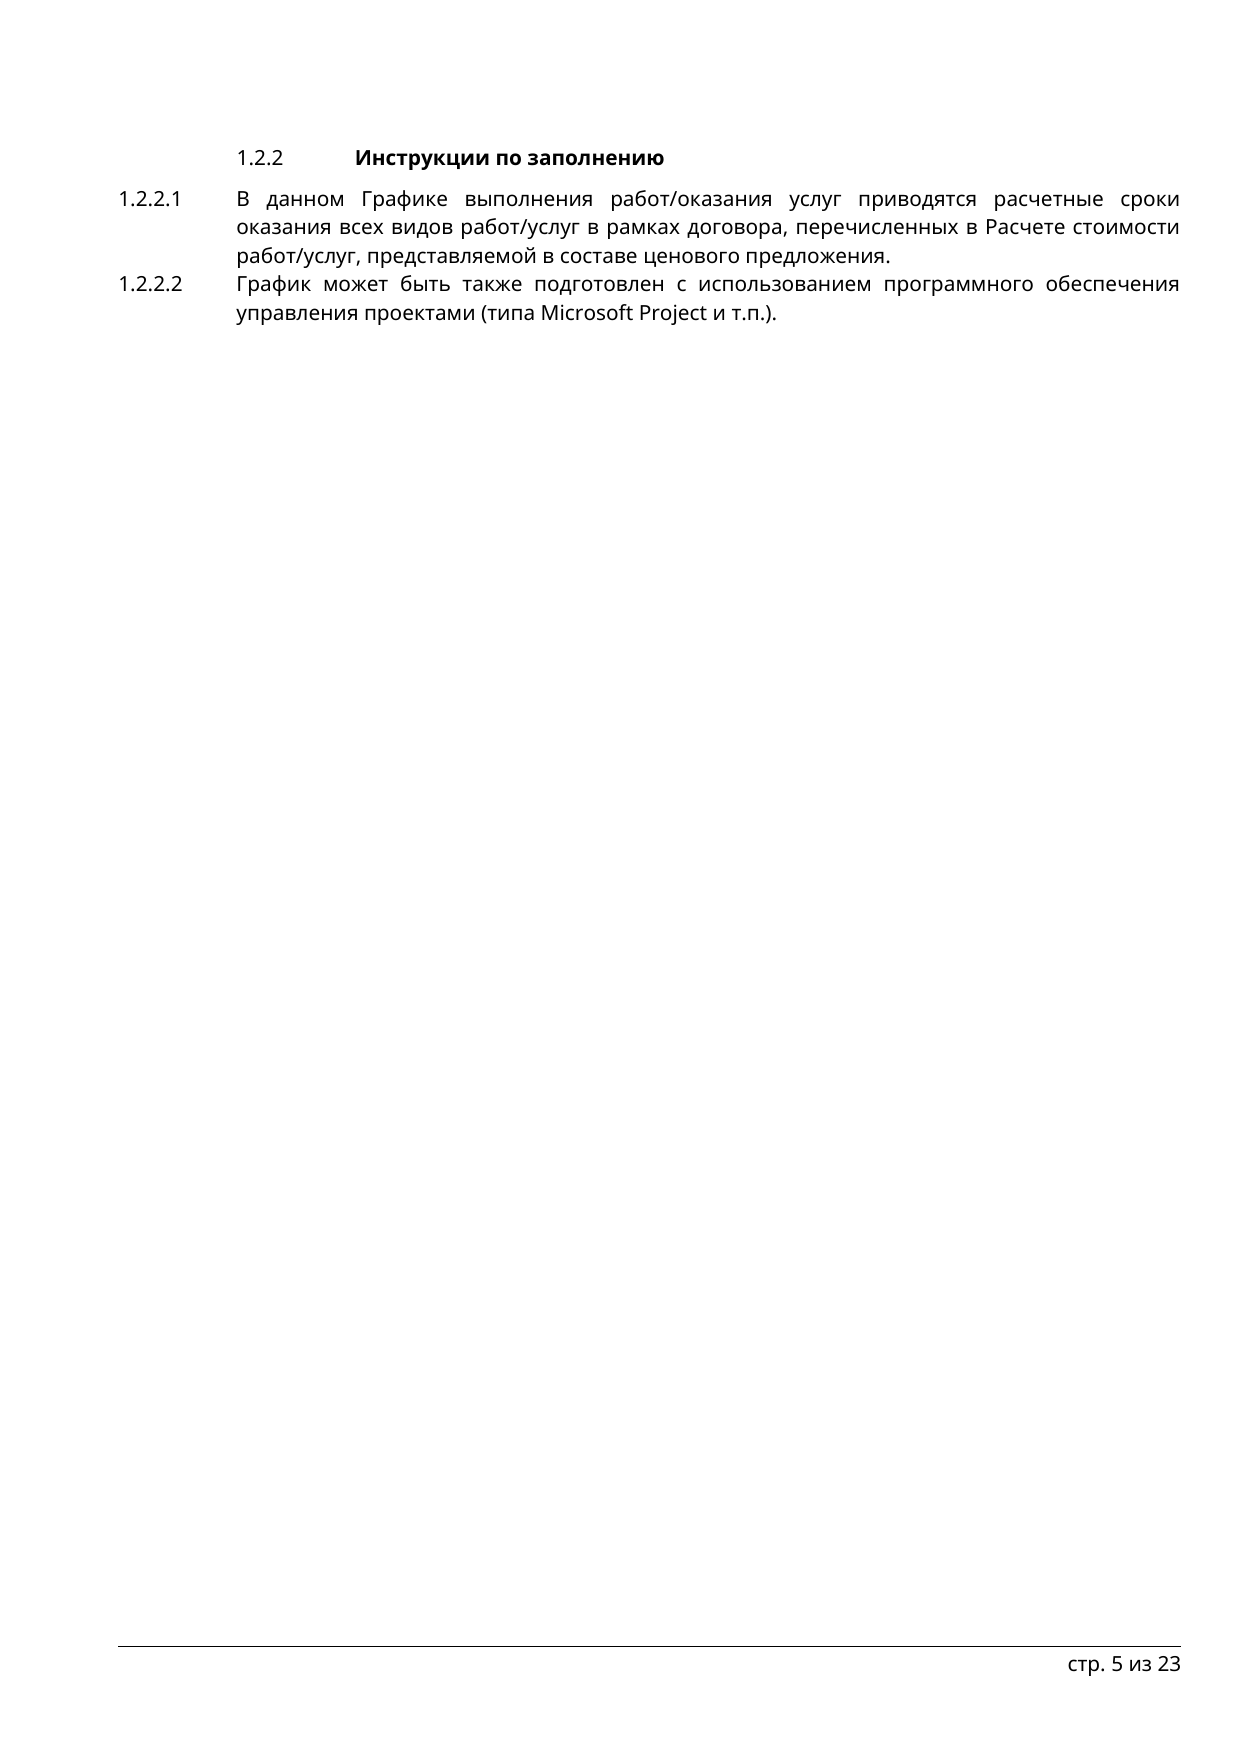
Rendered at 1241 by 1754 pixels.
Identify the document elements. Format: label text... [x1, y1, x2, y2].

list График может быть также подготовлен с использованием программного обеспечения управления проектами (типа Microsoft Project и т.п.). [118, 269, 1181, 326]
list В данном Графике выполнения работ/оказания услуг приводятся расчетные сроки оказания всех видов работ/услуг в рамках договора, перечисленных в Расчете стоимости работ/услуг, представляемой в составе ценового предложения. [118, 184, 1181, 269]
text Инструкции по заполнению [236, 143, 1181, 172]
